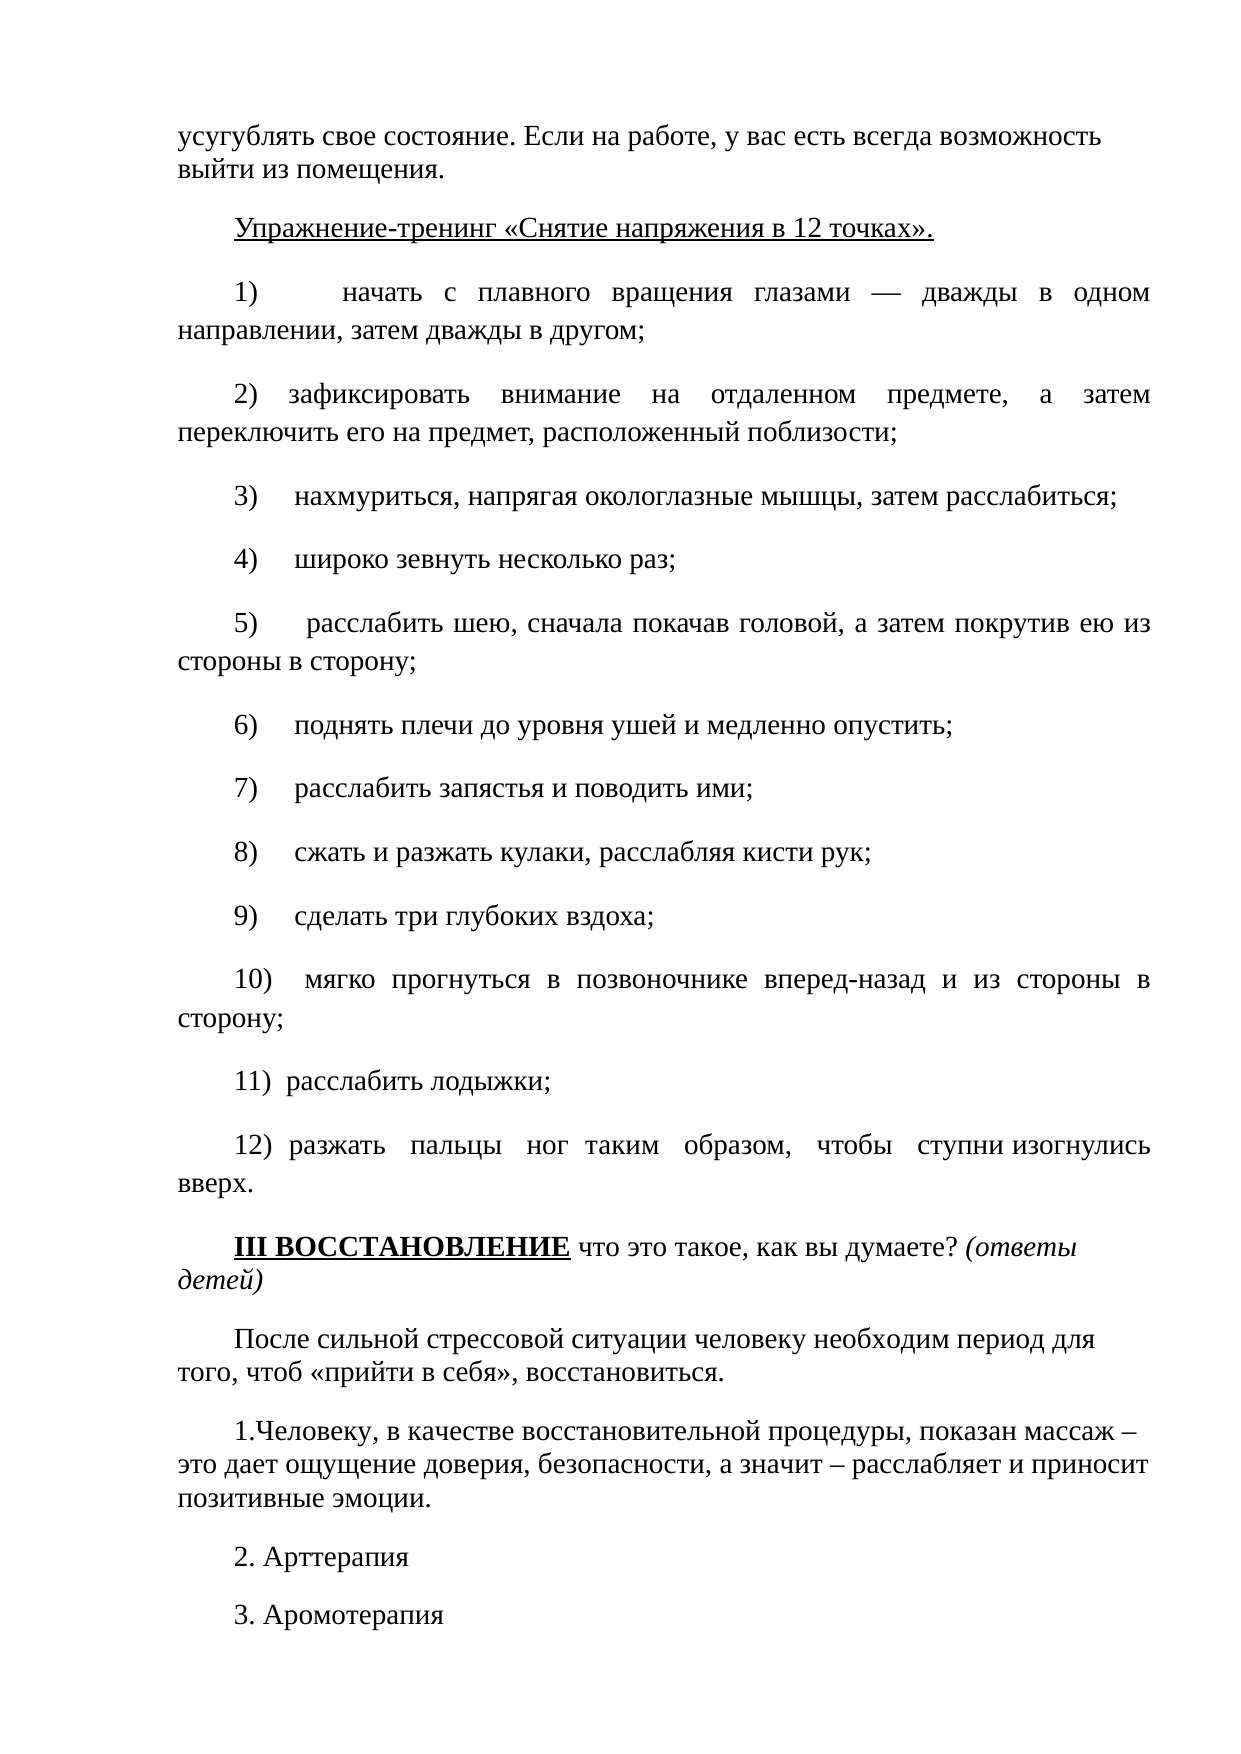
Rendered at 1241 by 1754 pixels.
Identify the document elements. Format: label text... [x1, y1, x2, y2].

text 8) сжать и разжать кулаки, расслабляя кисти рук; [177, 834, 1152, 868]
text 2. Арттерапия [177, 1539, 1152, 1572]
text 4) широко зевнуть несколько раз; [177, 541, 1152, 575]
text 10) мягко прогнуться в позвоночнике вперед-назад и из стороны в сторону; [177, 961, 1152, 1033]
text 9) сделать три глубоких вздоха; [177, 898, 1152, 931]
text 12) разжать пальцы ног таким образом, чтобы ступни изогнулись вверх. [177, 1127, 1152, 1199]
text 5) расслабить шею, сначала покачав головой, а затем покрутив ею из стороны в сторону; [177, 605, 1152, 677]
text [177, 118, 1152, 185]
text 3) нахмуриться, напрягая окологлазные мышцы, затем расслабиться; [177, 478, 1152, 511]
text 11) расслабить лодыжки; [177, 1063, 1152, 1097]
text После сильной стрессовой ситуации человеку необходим период для того, чтоб «прийти в себя», восстановиться. [177, 1321, 1152, 1388]
text III ВОССТАНОВЛЕНИЕ что это такое, как вы думаете? (ответы детей) [177, 1229, 1152, 1296]
text 7) расслабить запястья и поводить ими; [177, 771, 1152, 804]
text Упражнение-тренинг «Снятие напряжения в 12 точках». [177, 210, 1152, 244]
text 3. Аромотерапия [177, 1597, 1152, 1631]
text 2) зафиксировать внимание на отдаленном предмете, а затем переключить его на предмет, расположенный поблизости; [177, 376, 1152, 448]
text 1.Человеку, в качестве восстановительной процедуры, показан массаж – это дает ощущение доверия, безопасности, а значит – расслабляет и приносит позитивные эмоции. [177, 1413, 1152, 1514]
text 1) начать с плавного вращения глазами — дважды в одном направлении, затем дважды в другом; [177, 274, 1152, 346]
text 6) поднять плечи до уровня ушей и медленно опустить; [177, 707, 1152, 741]
